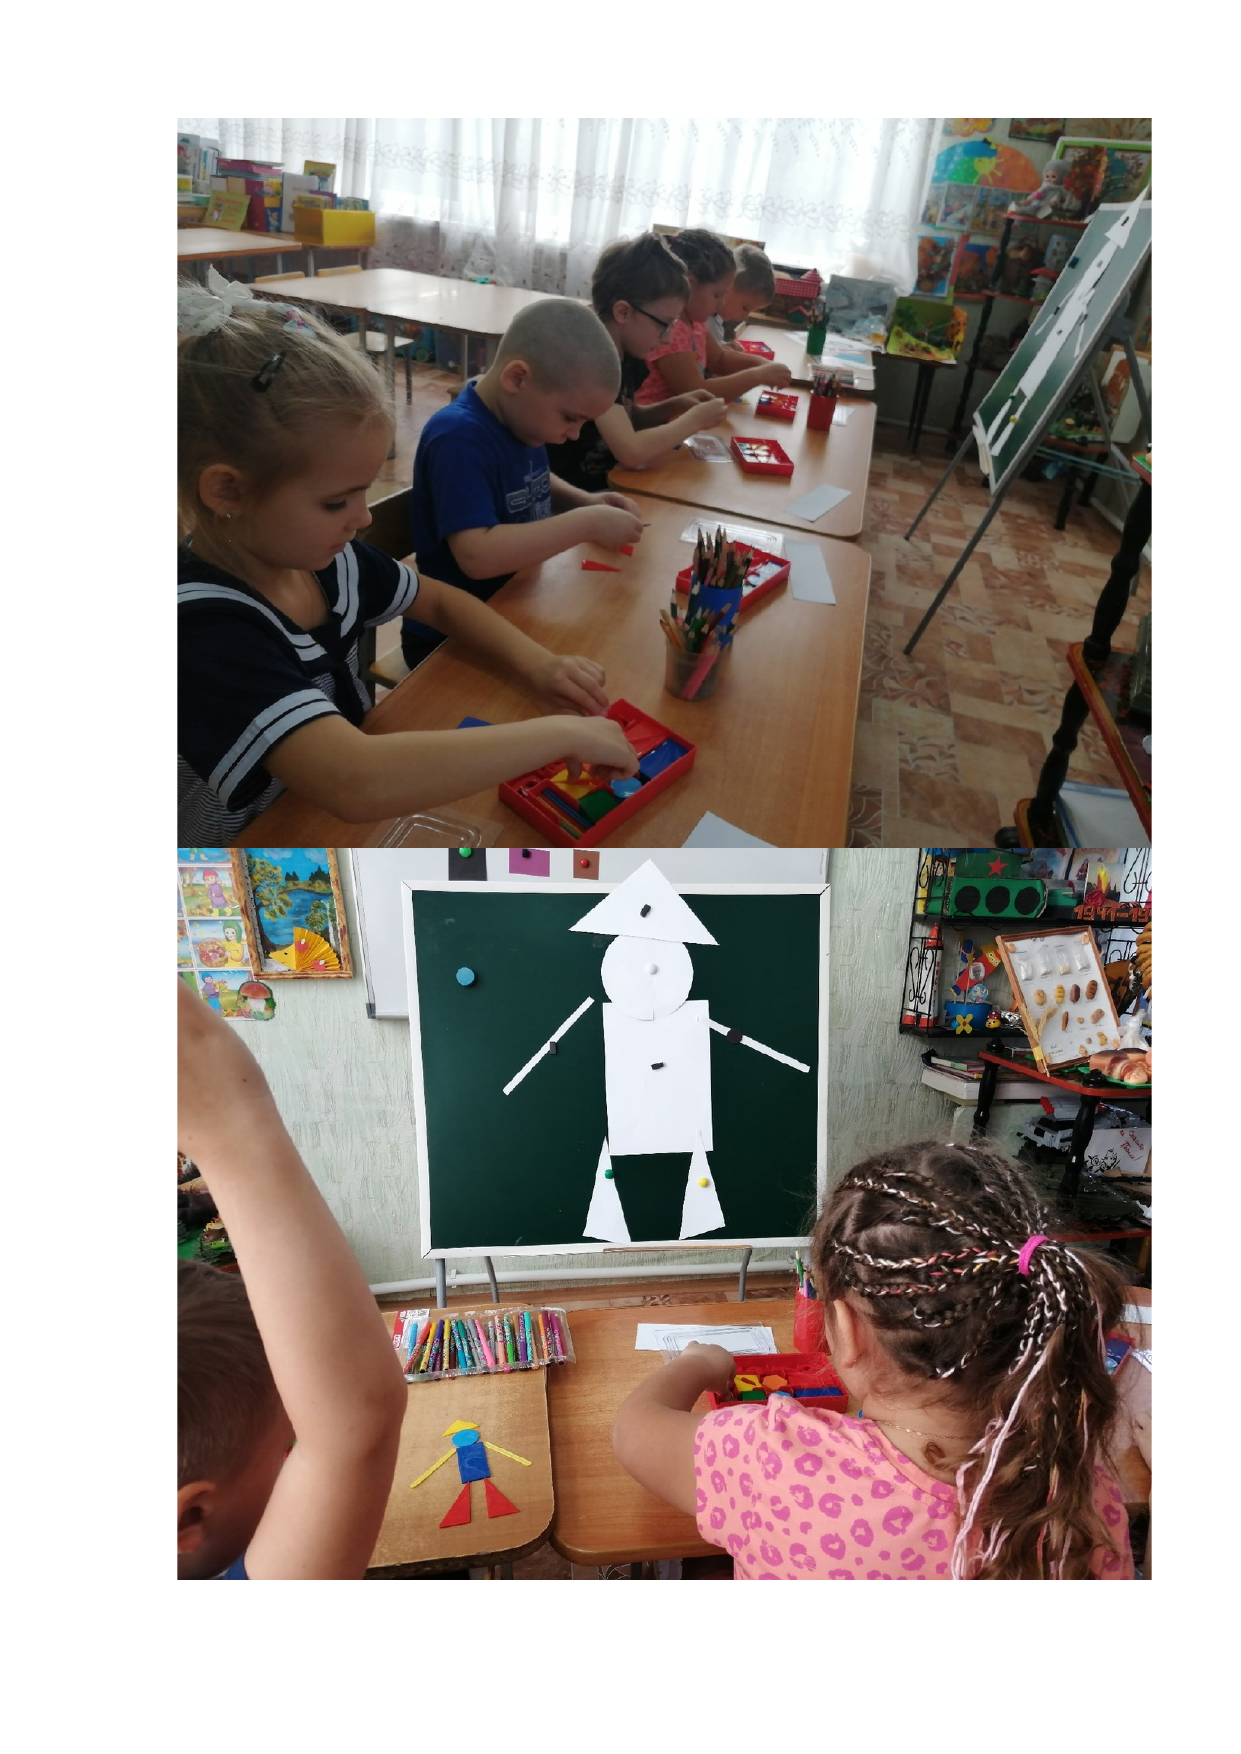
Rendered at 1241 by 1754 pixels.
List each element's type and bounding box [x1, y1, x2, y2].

picture [177, 118, 1152, 1580]
